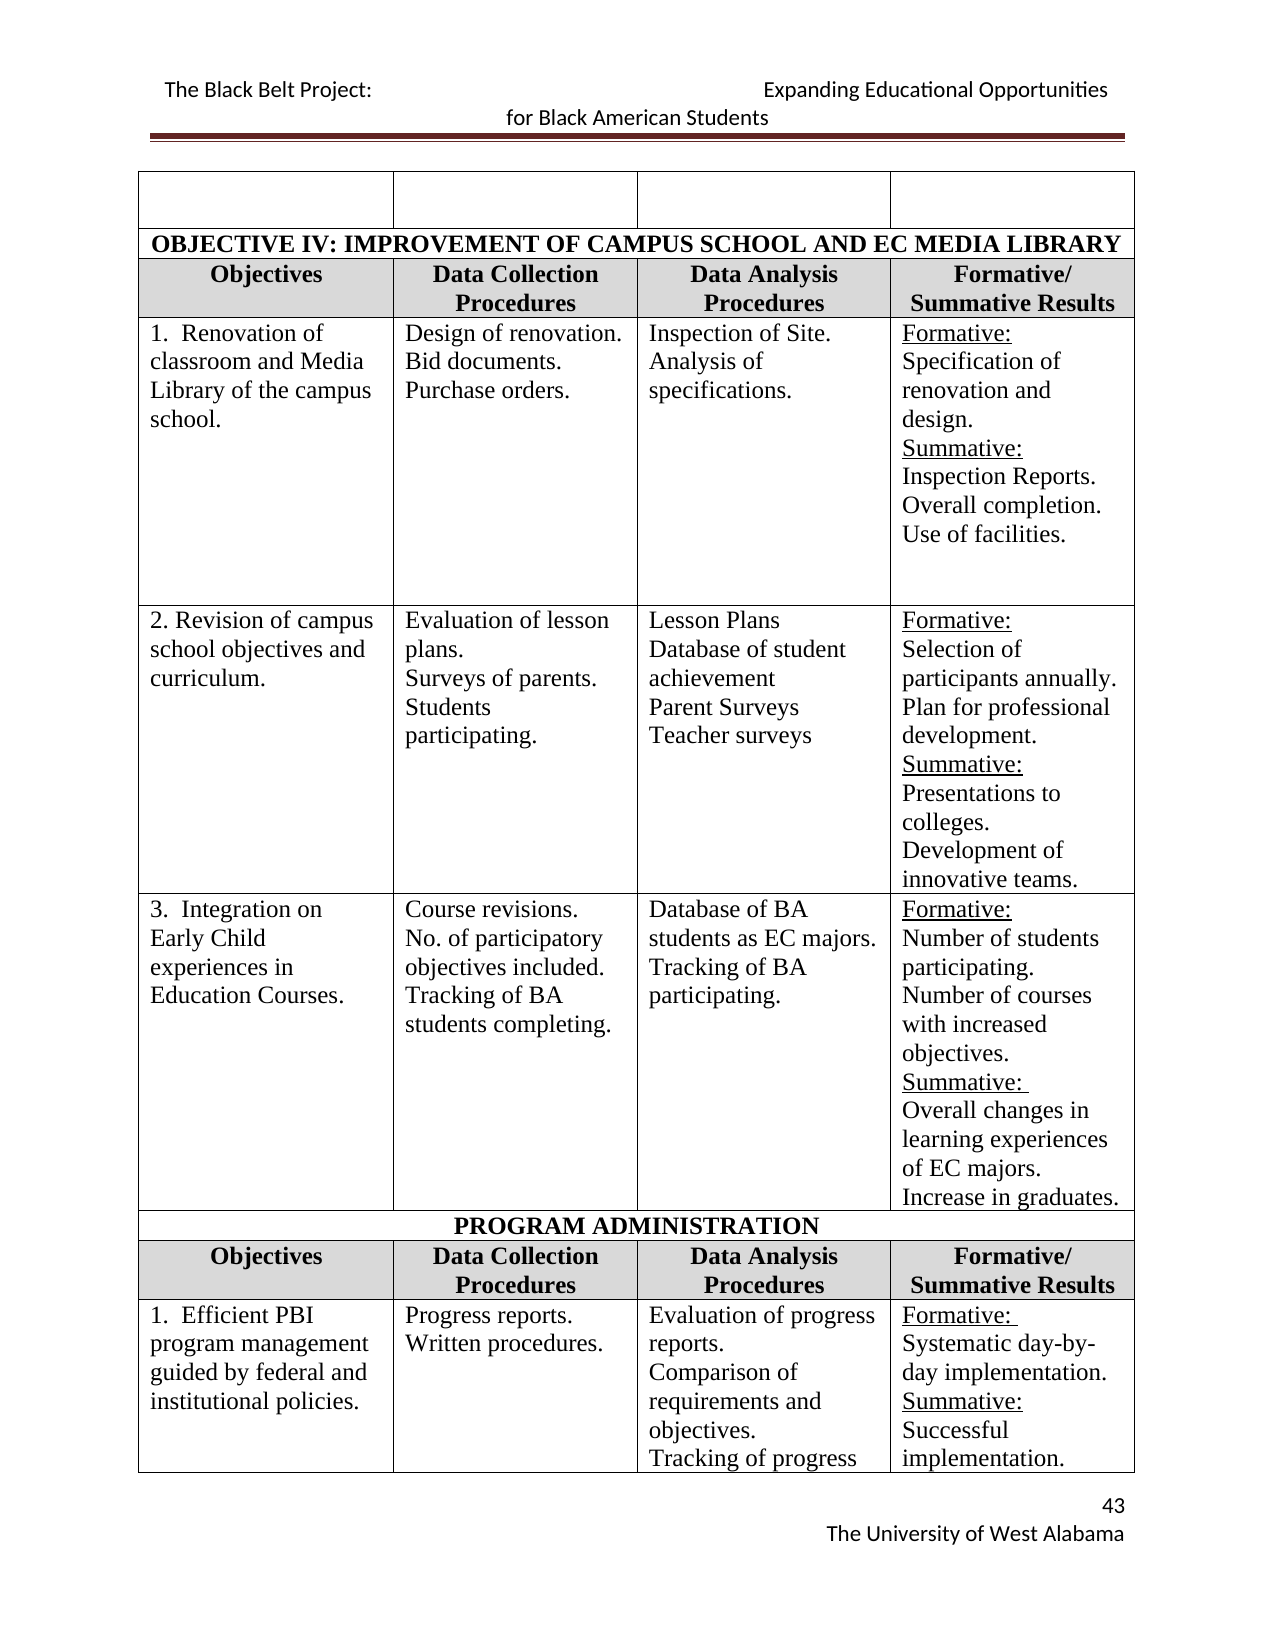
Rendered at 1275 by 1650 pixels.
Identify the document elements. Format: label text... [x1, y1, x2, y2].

table_cell Formative: Selection of participants annually. Plan for professional development. Summative: Presentations to colleges. Development of innovative teams. [891, 606, 1134, 893]
table_cell Data Analysis Procedures [638, 1241, 890, 1299]
table_cell Design of renovation. Bid documents. Purchase orders. [394, 318, 637, 604]
table_cell Formative/ Summative Results [891, 1241, 1134, 1299]
table_cell Objectives [139, 1241, 393, 1299]
table_cell Data Collection Procedures [394, 259, 637, 317]
table_cell Formative/ Summative Results [891, 259, 1134, 317]
table_cell Formative: Number of students participating. Number of courses with increased objectives. Summative: Overall changes in learning experiences of EC majors. Increase in graduates. [891, 894, 1134, 1210]
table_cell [394, 172, 637, 228]
table_cell Data Collection Procedures [394, 1241, 637, 1299]
table_cell Data Analysis Procedures [638, 259, 890, 317]
table_cell 2. Revision of campus school objectives and curriculum. [139, 606, 393, 893]
table_cell Course revisions. No. of participatory objectives included. Tracking of BA students completing. [394, 894, 637, 1210]
table_cell 1. Renovation of classroom and Media Library of the campus school. [139, 318, 393, 604]
table_cell Evaluation of lesson plans. Surveys of parents. Students participating. [394, 606, 637, 893]
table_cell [891, 172, 1134, 228]
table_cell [139, 172, 393, 228]
table_cell Formative: Specification of renovation and design. Summative: Inspection Reports. Overall completion. Use of facilities. [891, 318, 1134, 604]
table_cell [638, 1300, 890, 1472]
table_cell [891, 1300, 1134, 1472]
table_cell OBJECTIVE IV: IMPROVEMENT OF CAMPUS SCHOOL AND EC MEDIA LIBRARY [139, 229, 1134, 258]
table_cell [638, 172, 890, 228]
table_cell 3. Integration on Early Child experiences in Education Courses. [139, 894, 393, 1210]
table_cell Database of BA students as EC majors. Tracking of BA participating. [638, 894, 890, 1210]
table_cell Objectives [139, 259, 393, 317]
table_cell Lesson Plans Database of student achievement Parent Surveys Teacher surveys [638, 606, 890, 893]
table_cell Inspection of Site. Analysis of specifications. [638, 318, 890, 604]
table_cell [394, 1300, 637, 1472]
table_cell PROGRAM ADMINISTRATION [139, 1211, 1134, 1240]
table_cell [139, 1300, 393, 1472]
